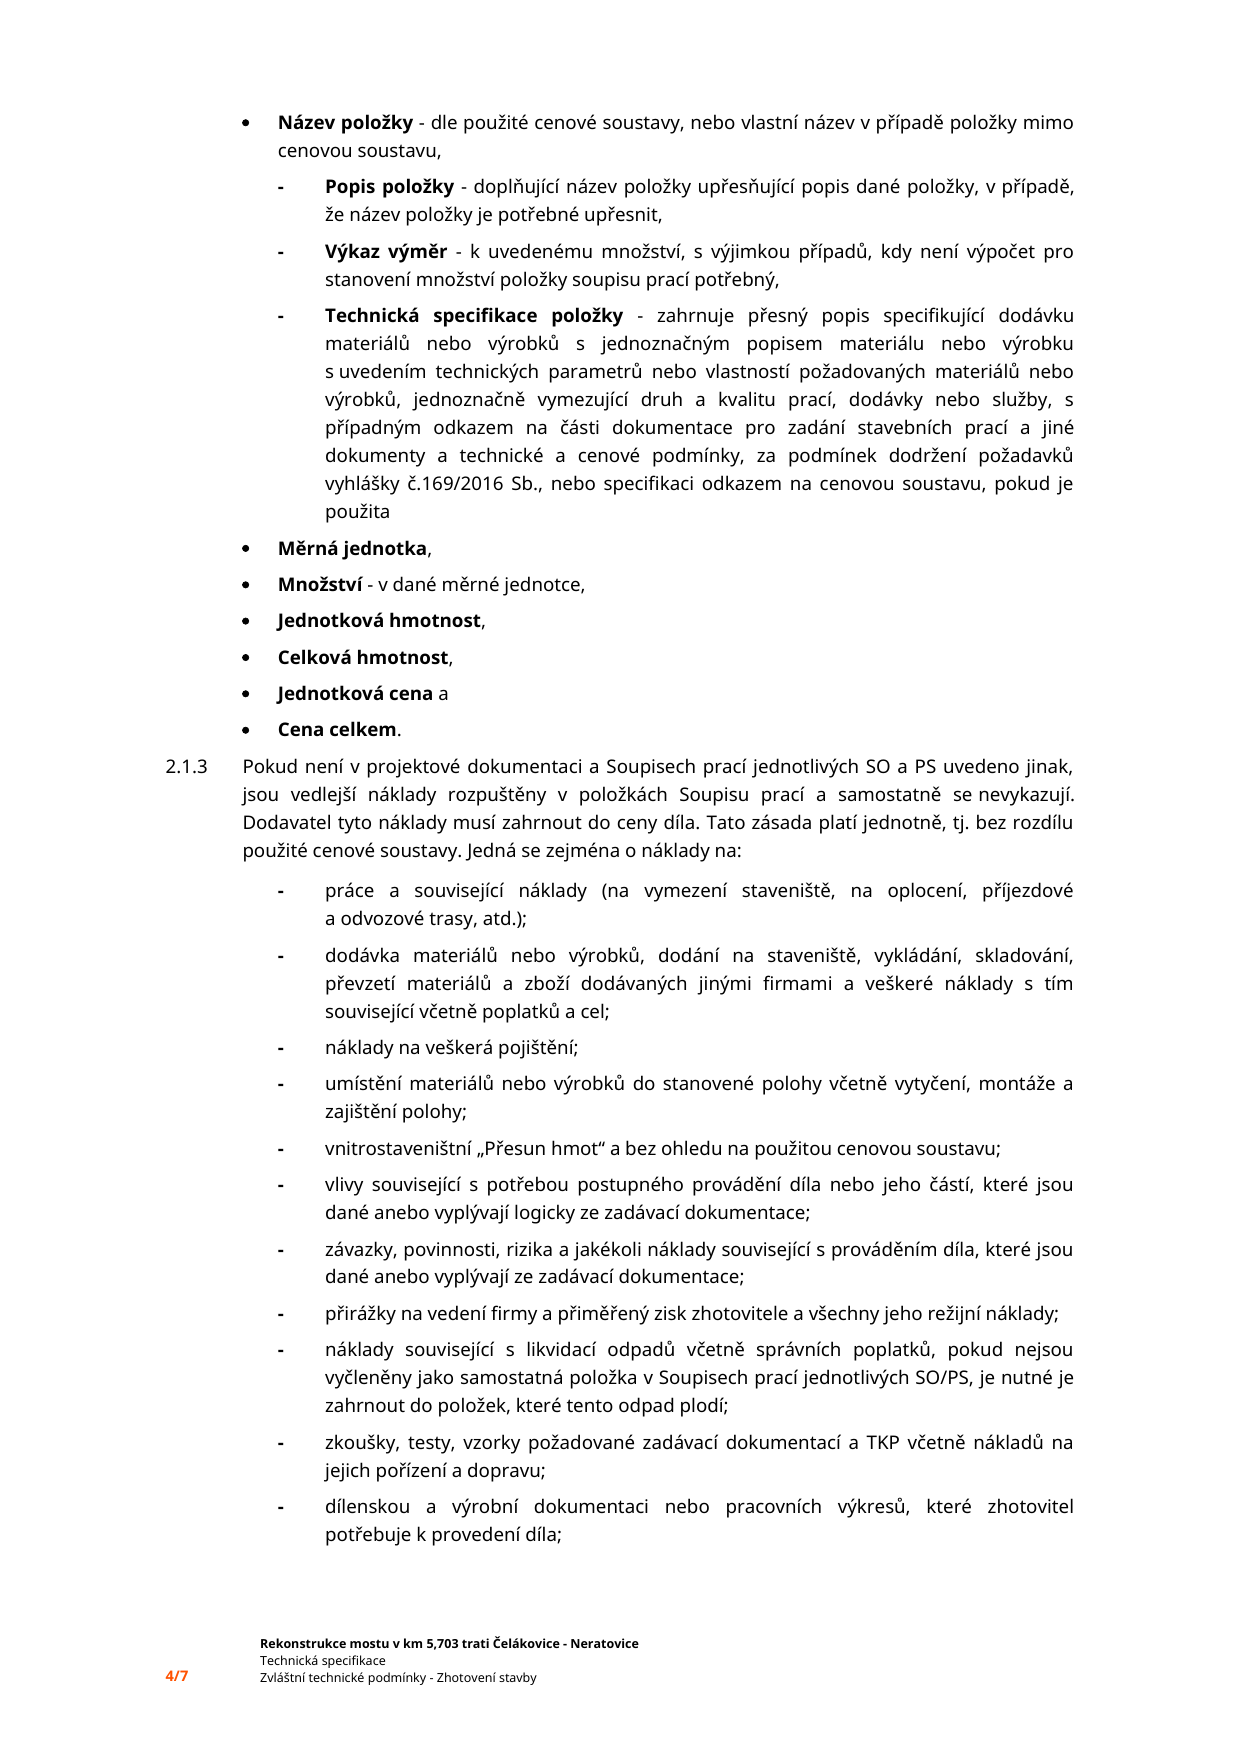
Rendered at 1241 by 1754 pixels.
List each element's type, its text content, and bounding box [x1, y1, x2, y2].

text Jednotková cena a [242, 680, 1075, 706]
text umístění materiálů nebo výrobků do stanovené polohy včetně vytyčení, montáže a zajištění polohy; [278, 1071, 1075, 1124]
text zkoušky, testy, vzorky požadované zadávací dokumentací a TKP včetně nákladů na jejich pořízení a dopravu; [278, 1429, 1075, 1482]
text vlivy související s potřebou postupného provádění díla nebo jeho částí, které jsou dané anebo vyplývají logicky ze zadávací dokumentace; [278, 1171, 1075, 1225]
text dodávka materiálů nebo výrobků, dodání na staveniště, vykládání, skladování, převzetí materiálů a zboží dodávaných jinými firmami a veškeré náklady s tím související včetně poplatků a cel; [278, 942, 1075, 1023]
text Popis položky - doplňující název položky upřesňující popis dané položky, v případě, že název položky je potřebné upřesnit, [278, 174, 1075, 227]
text Jednotková hmotnost, [242, 608, 1075, 633]
text Cena celkem. [242, 717, 1075, 742]
text Název položky - dle použité cenové soustavy, nebo vlastní název v případě položky mimo cenovou soustavu, [242, 109, 1075, 163]
text Výkaz výměr - k uvedenému množství, s výjimkou případů, kdy není výpočet pro stanovení množství položky soupisu prací potřebný, [278, 238, 1075, 292]
text Celková hmotnost, [242, 644, 1075, 669]
text Pokud není v projektové dokumentaci a Soupisech prací jednotlivých SO a PS uvedeno jinak, jsou vedlejší náklady rozpuštěny v položkách Soupisu prací a samostatně se nevykazují. Dodavatel tyto náklady musí zahrnout do ceny díla. Tato zásada platí jednotně, tj. bez rozdílu použité cenové soustavy. Jedná se zejména o náklady na: [165, 753, 1075, 863]
text vnitrostaveništní „Přesun hmot“ a bez ohledu na použitou cenovou soustavu; [278, 1135, 1075, 1161]
text přirážky na vedení firmy a přiměřený zisk zhotovitele a všechny jeho režijní náklady; [278, 1300, 1075, 1326]
text Technická specifikace položky - zahrnuje přesný popis specifikující dodávku materiálů nebo výrobků s jednoznačným popisem materiálu nebo výrobku s uvedením technických parametrů nebo vlastností požadovaných materiálů nebo výrobků, jednoznačně vymezující druh a kvalitu prací, dodávky nebo služby, s případným odkazem na části dokumentace pro zadání stavebních prací a jiné dokumenty a technické a cenové podmínky, za podmínek dodržení požadavků vyhlášky č.169/2016 Sb., nebo specifikaci odkazem na cenovou soustavu, pokud je použita [278, 302, 1075, 524]
text náklady na veškerá pojištění; [278, 1034, 1075, 1060]
text Měrná jednotka, [242, 535, 1075, 560]
text závazky, povinnosti, rizika a jakékoli náklady související s prováděním díla, které jsou dané anebo vyplývají ze zadávací dokumentace; [278, 1236, 1075, 1289]
text dílenskou a výrobní dokumentaci nebo pracovních výkresů, které zhotovitel potřebuje k provedení díla; [278, 1493, 1075, 1547]
text Množství - v dané měrné jednotce, [242, 571, 1075, 597]
text práce a související náklady (na vymezení staveniště, na oplocení, příjezdové a odvozové trasy, atd.); [278, 878, 1075, 931]
text náklady související s likvidací odpadů včetně správních poplatků, pokud nejsou vyčleněny jako samostatná položka v Soupisech prací jednotlivých SO/PS, je nutné je zahrnout do položek, které tento odpad plodí; [278, 1337, 1075, 1418]
